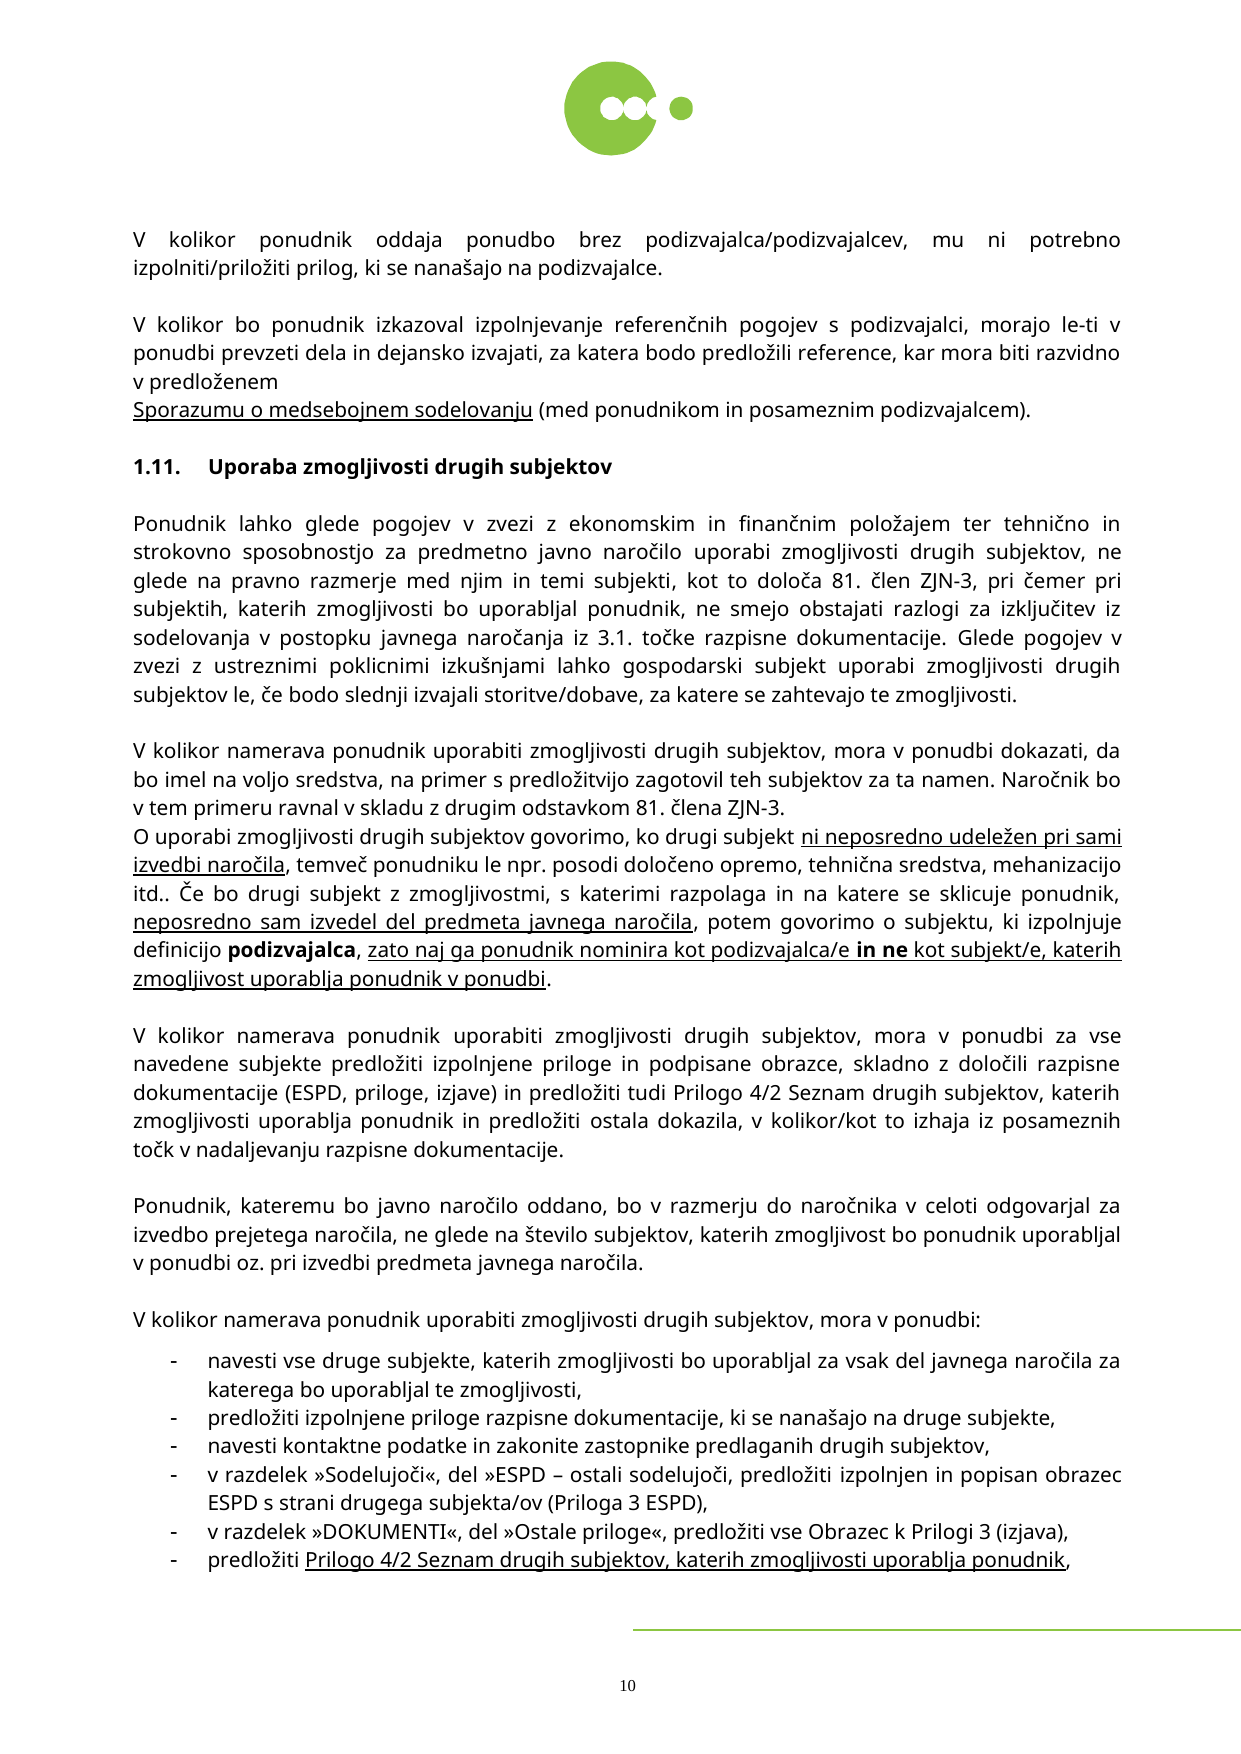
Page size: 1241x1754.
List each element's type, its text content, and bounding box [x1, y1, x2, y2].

text V kolikor ponudnik oddaja ponudbo brez podizvajalca/podizvajalcev, mu ni potrebno izpolniti/priložiti prilog, ki se nanašajo na podizvajalce. [133, 225, 1122, 282]
list v razdelek »Sodelujoči«, del »ESPD – ostali sodelujoči, predložiti izpolnjen in popisan obrazec ESPD s strani drugega subjekta/ov (Priloga 3 ESPD), [170, 1460, 1122, 1517]
text V kolikor namerava ponudnik uporabiti zmogljivosti drugih subjektov, mora v ponudbi: [133, 1305, 1122, 1334]
list predložiti Prilogo 4/2 Seznam drugih subjektov, katerih zmogljivosti uporablja ponudnik, [170, 1545, 1122, 1574]
text V kolikor namerava ponudnik uporabiti zmogljivosti drugih subjektov, mora v ponudbi dokazati, da bo imel na voljo sredstva, na primer s predložitvijo zagotovil teh subjektov za ta namen. Naročnik bo v tem primeru ravnal v skladu z drugim odstavkom 81. člena ZJN-3. [133, 737, 1122, 822]
list v razdelek »DOKUMENTI«, del »Ostale priloge«, predložiti vse Obrazec k Prilogi 3 (izjava), [170, 1517, 1122, 1545]
list predložiti izpolnjene priloge razpisne dokumentacije, ki se nanašajo na druge subjekte, [170, 1403, 1122, 1432]
list navesti vse druge subjekte, katerih zmogljivosti bo uporabljal za vsak del javnega naročila za katerega bo uporabljal te zmogljivosti, [170, 1346, 1122, 1403]
list navesti kontaktne podatke in zakonite zastopnike predlaganih drugih subjektov, [170, 1432, 1122, 1460]
text V kolikor bo ponudnik izkazoval izpolnjevanje referenčnih pogojev s podizvajalci, morajo le-ti v ponudbi prevzeti dela in dejansko izvajati, za katera bodo predložili reference, kar mora biti razvidno v predloženem [133, 310, 1122, 395]
list Uporaba zmogljivosti drugih subjektov [133, 452, 1122, 481]
text V kolikor namerava ponudnik uporabiti zmogljivosti drugih subjektov, mora v ponudbi za vse navedene subjekte predložiti izpolnjene priloge in podpisane obrazce, skladno z določili razpisne dokumentacije (ESPD, priloge, izjave) in predložiti tudi Prilogo 4/2 Seznam drugih subjektov, katerih zmogljivosti uporablja ponudnik in predložiti ostala dokazila, v kolikor/kot to izhaja iz posameznih točk v nadaljevanju razpisne dokumentacije. [133, 1021, 1122, 1163]
text Ponudnik lahko glede pogojev v zvezi z ekonomskim in finančnim položajem ter tehnično in strokovno sposobnostjo za predmetno javno naročilo uporabi zmogljivosti drugih subjektov, ne glede na pravno razmerje med njim in temi subjekti, kot to določa 81. člen ZJN-3, pri čemer pri subjektih, katerih zmogljivosti bo uporabljal ponudnik, ne smejo obstajati razlogi za izključitev iz sodelovanja v postopku javnega naročanja iz 3.1. točke razpisne dokumentacije. Glede pogojev v zvezi z ustreznimi poklicnimi izkušnjami lahko gospodarski subjekt uporabi zmogljivosti drugih subjektov le, če bodo slednji izvajali storitve/dobave, za katere se zahtevajo te zmogljivosti. [133, 509, 1122, 708]
text O uporabi zmogljivosti drugih subjektov govorimo, ko drugi subjekt ni neposredno udeležen pri sami izvedbi naročila, temveč ponudniku le npr. posodi določeno opremo, tehnična sredstva, mehanizacijo itd.. Če bo drugi subjekt z zmogljivostmi, s katerimi razpolaga in na katere se sklicuje ponudnik, neposredno sam izvedel del predmeta javnega naročila, potem govorimo o subjektu, ki izpolnjuje definicijo podizvajalca, zato naj ga ponudnik nominira kot podizvajalca/e in ne kot subjekt/e, katerih zmogljivost uporablja ponudnik v ponudbi. [133, 822, 1122, 992]
text Ponudnik, kateremu bo javno naročilo oddano, bo v razmerju do naročnika v celoti odgovarjal za izvedbo prejetega naročila, ne glede na število subjektov, katerih zmogljivost bo ponudnik uporabljal v ponudbi oz. pri izvedbi predmeta javnega naročila. [133, 1192, 1122, 1277]
text Sporazumu o medsebojnem sodelovanju (med ponudnikom in posameznim podizvajalcem). [133, 395, 1122, 424]
